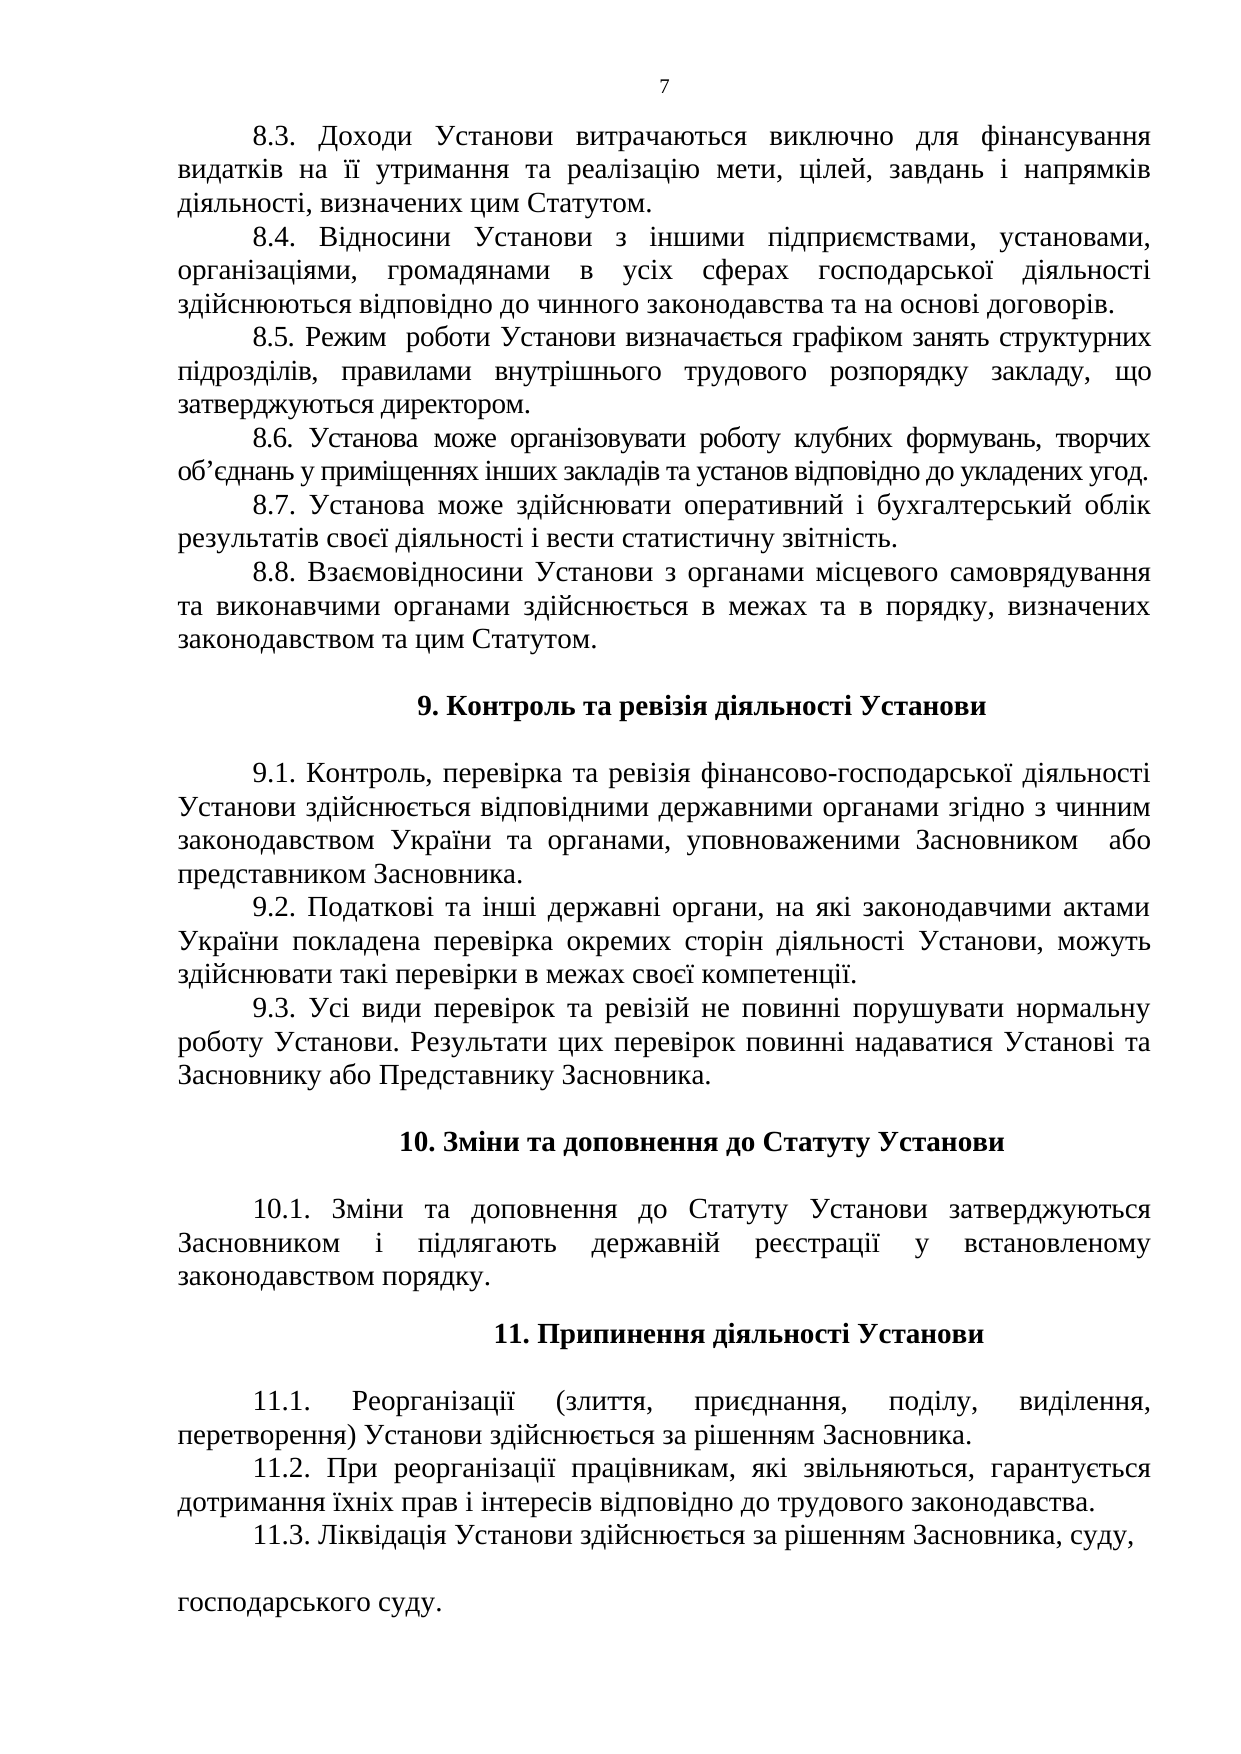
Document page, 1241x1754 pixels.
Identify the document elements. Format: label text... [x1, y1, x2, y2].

text 11.1. Реорганізації (злиття, приєднання, поділу, виділення, перетворення) Установи здійснюється за рішенням Засновника. [177, 1383, 1152, 1450]
text господарського суду. [177, 1584, 1152, 1618]
text 10. Зміни та доповнення до Статуту Установи [177, 1124, 1152, 1158]
text 8.5. Режим роботи Установи визначається графіком занять структурних підрозділів, правилами внутрішнього трудового розпорядку закладу, що затверджуються директором. [177, 319, 1152, 420]
text 8.3. Доходи Установи витрачаються виключно для фінансування видатків на її утримання та реалізацію мети, цілей, завдань і напрямків діяльності, визначених цим Статутом. [177, 118, 1152, 219]
text 11. Припинення діяльності Установи [251, 1316, 1152, 1350]
text 11.3. Ліквідація Установи здійснюється за рішенням Засновника, суду, [177, 1517, 1152, 1551]
text 9.2. Податкові та інші державні органи, на які законодавчими актами України покладена перевірка окремих сторін діяльності Установи, можуть здійснювати такі перевірки в межах своєї компетенції. [177, 889, 1152, 990]
text 8.8. Взаємовідносини Установи з органами місцевого самоврядування та виконавчими органами здійснюється в межах та в порядку, визначених законодавством та цим Статутом. [177, 554, 1152, 655]
text 10.1. Зміни та доповнення до Статуту Установи затверджуються Засновником і підлягають державній реєстрації у встановленому законодавством порядку. [177, 1191, 1152, 1292]
text 8.6. Установа може організовувати роботу клубних формувань, творчих об’єднань у приміщеннях інших закладів та установ відповідно до укладених угод. [177, 420, 1152, 487]
text 9.1. Контроль, перевірка та ревізія фінансово-господарської діяльності Установи здійснюється відповідними державними органами згідно з чинним законодавством України та органами, уповноваженими Засновником або представником Засновника. [177, 755, 1152, 889]
text 8.7. Установа може здійснювати оперативний і бухгалтерський облік результатів своєї діяльності і вести статистичну звітність. [177, 487, 1152, 554]
text 8.4. Відносини Установи з іншими підприємствами, установами, організаціями, громадянами в усіх сферах господарської діяльності здійснюються відповідно до чинного законодавства та на основі договорів. [177, 219, 1152, 319]
text 9.3. Усі види перевірок та ревізій не повинні порушувати нормальну роботу Установи. Результати цих перевірок повинні надаватися Установі та Засновнику або Представнику Засновника. [177, 990, 1152, 1091]
text 11.2. При реорганізації працівникам, які звільняються, гарантується дотримання їхніх прав і інтересів відповідно до трудового законодавства. [177, 1450, 1152, 1517]
text 9. Контроль та ревізія діяльності Установи [177, 688, 1152, 722]
